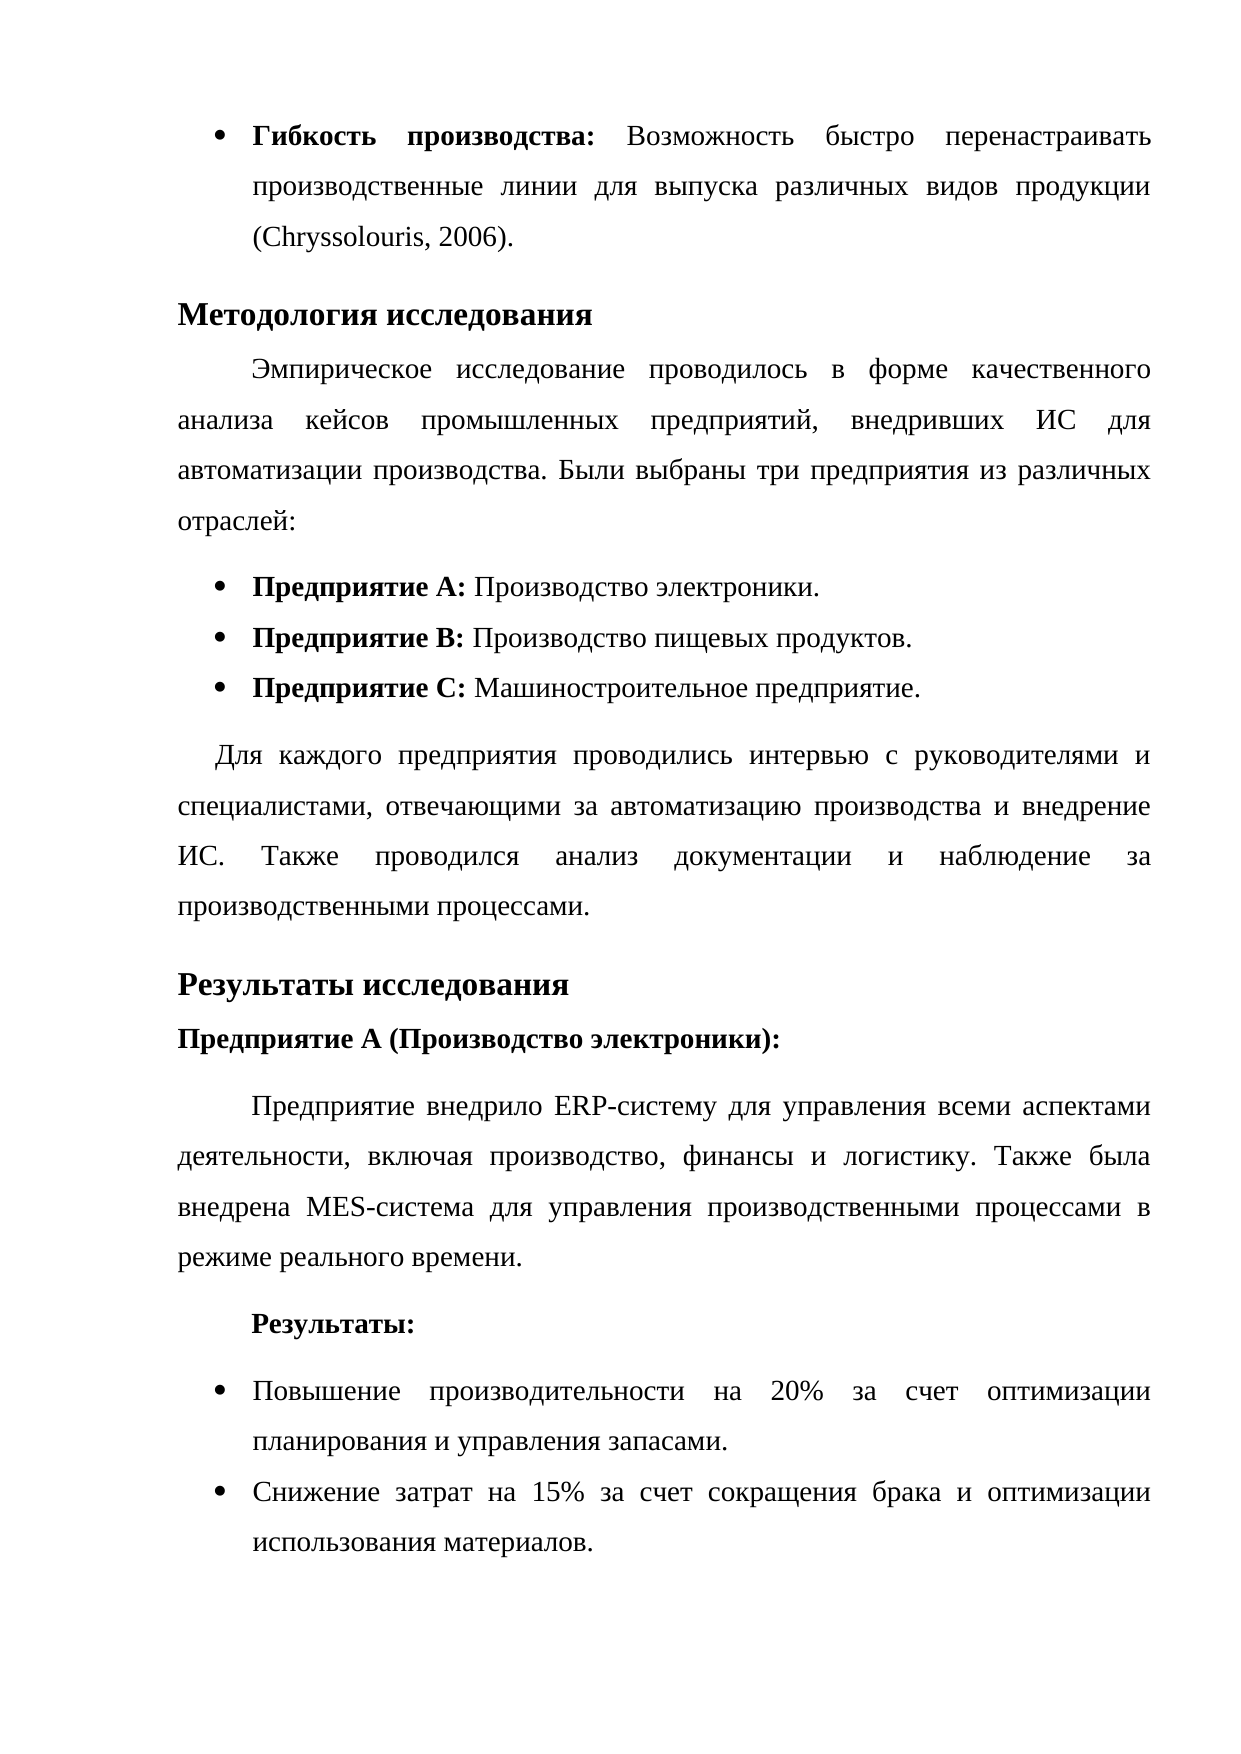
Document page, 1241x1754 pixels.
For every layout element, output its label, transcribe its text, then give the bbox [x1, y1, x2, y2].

text Предприятие A (Производство электроники): [177, 1021, 1152, 1055]
list Повышение производительности на 20% за счет оптимизации планирования и управления запасами. [215, 1373, 1152, 1457]
subtitle Методология исследования [177, 294, 1152, 332]
text Предприятие внедрило ERP-систему для управления всеми аспектами деятельности, включая производство, финансы и логистику. Также была внедрена MES-система для управления производственными процессами в режиме реального времени. [177, 1088, 1152, 1273]
list Гибкость производства: Возможность быстро перенастраивать производственные линии для выпуска различных видов продукции (Chryssolouris, 2006). [215, 118, 1152, 252]
list Предприятие C: Машиностроительное предприятие. [215, 670, 1152, 704]
list Предприятие A: Производство электроники. [215, 569, 1152, 603]
list Предприятие B: Производство пищевых продуктов. [215, 620, 1152, 654]
text Для каждого предприятия проводились интервью с руководителями и специалистами, отвечающими за автоматизацию производства и внедрение ИС. Также проводился анализ документации и наблюдение за производственными процессами. [177, 737, 1152, 922]
text Результаты: [177, 1306, 1152, 1340]
text Эмпирическое исследование проводилось в форме качественного анализа кейсов промышленных предприятий, внедривших ИС для автоматизации производства. Были выбраны три предприятия из различных отраслей: [177, 352, 1152, 536]
subtitle Результаты исследования [177, 964, 1152, 1002]
list Снижение затрат на 15% за счет сокращения брака и оптимизации использования материалов. [215, 1474, 1152, 1558]
